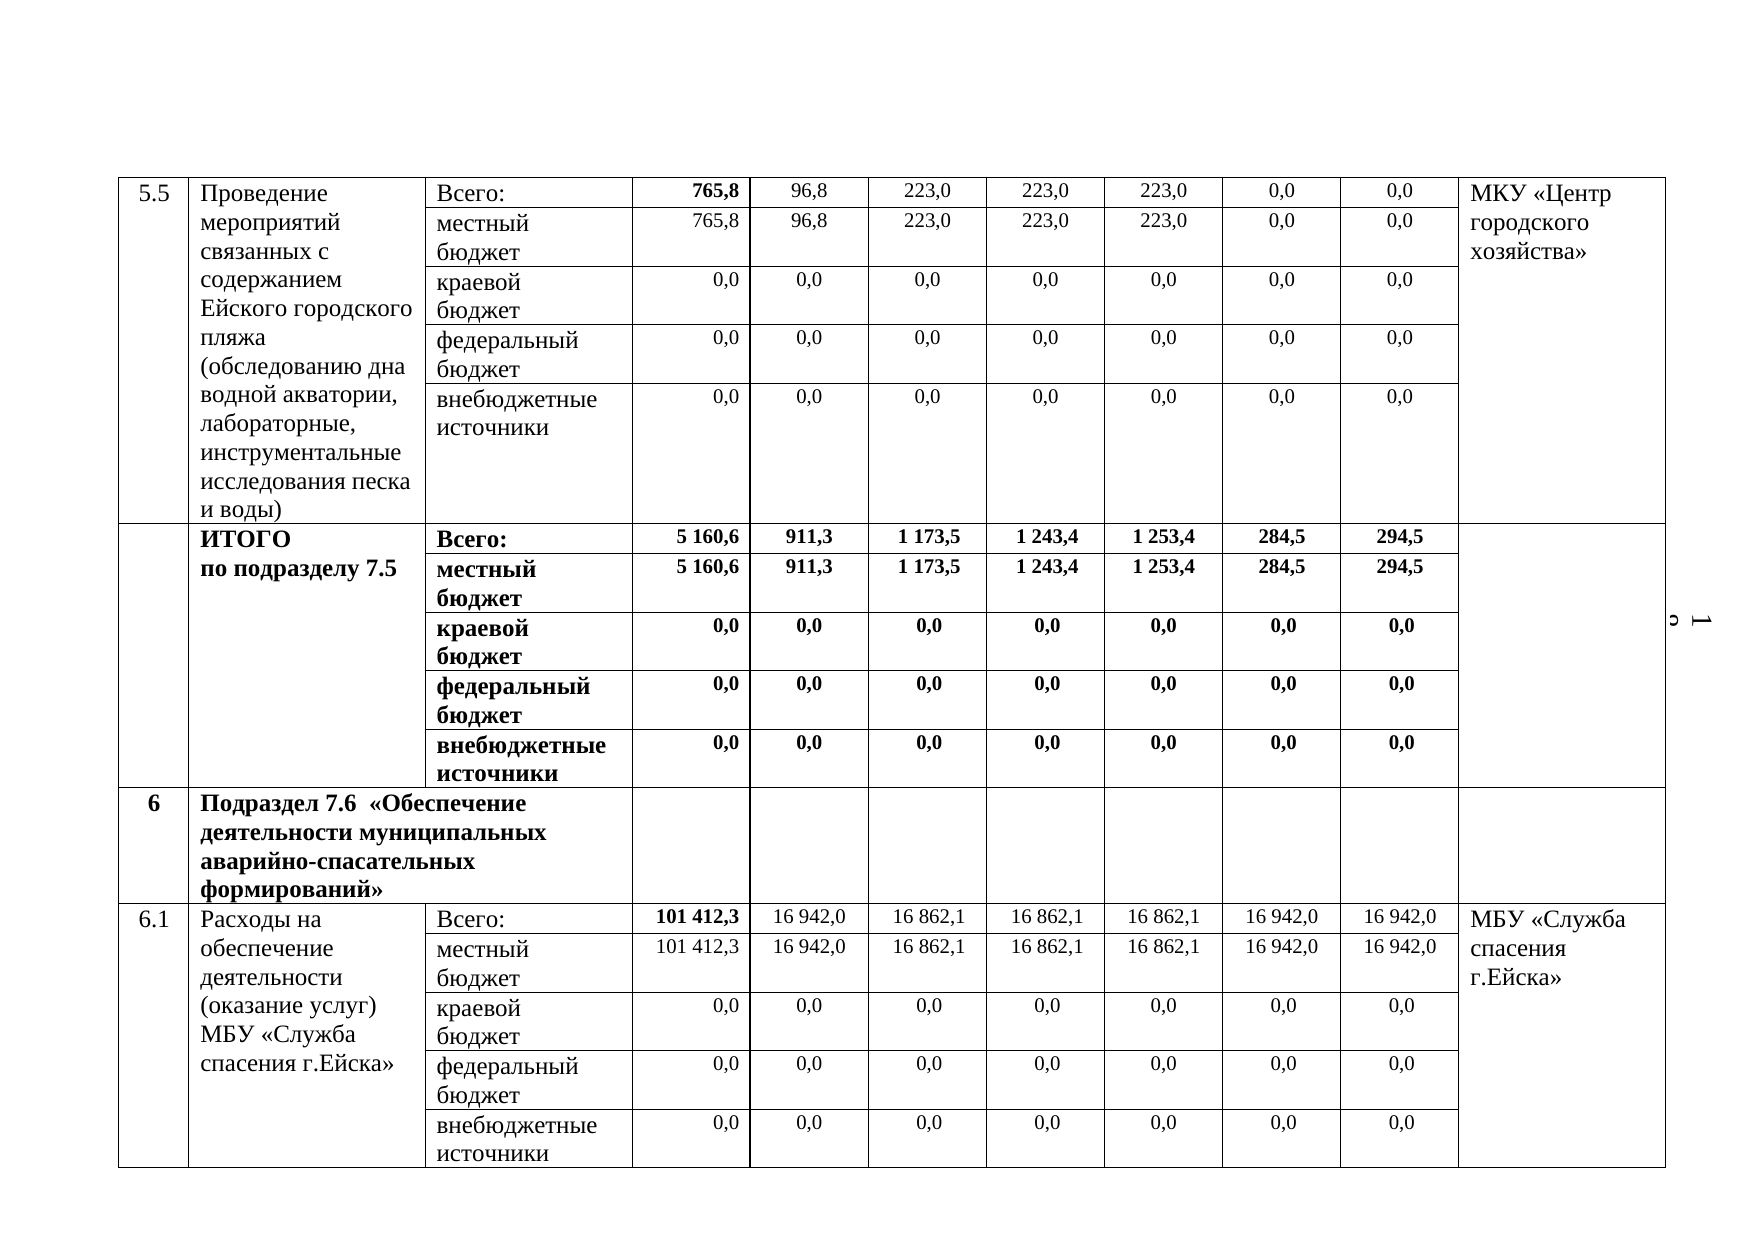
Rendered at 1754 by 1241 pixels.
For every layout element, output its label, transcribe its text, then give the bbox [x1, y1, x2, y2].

table_cell 0,0 [987, 730, 1104, 787]
table_cell 0,0 [1105, 613, 1222, 670]
table_cell 0,0 [751, 671, 868, 729]
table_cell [1459, 178, 1665, 523]
table_cell внебюджетные источники [426, 1110, 632, 1167]
table_cell Подраздел 7.6 «Обеспечение деятельности муниципальных аварийно-спасательных формирований» [189, 788, 632, 903]
table_cell 16 862,1 [869, 904, 986, 933]
table_cell краевой бюджет [426, 267, 632, 324]
table_cell 0,0 [751, 267, 868, 324]
table_cell 294,5 [1341, 554, 1458, 612]
table_cell 16 862,1 [987, 904, 1104, 933]
table_cell [633, 788, 749, 903]
table_cell 223,0 [1105, 208, 1222, 266]
table_cell Всего: [426, 904, 632, 933]
table_cell 0,0 [1341, 1110, 1458, 1167]
table_cell 0,0 [869, 384, 986, 523]
table_cell 0,0 [1341, 178, 1458, 207]
table_cell [869, 788, 986, 903]
table_cell [751, 788, 868, 903]
table_cell Расходы на обеспечение деятельности (оказание услуг) МБУ «Служба спасения г.Ейска» [189, 904, 425, 1167]
table_cell 0,0 [1223, 384, 1340, 523]
table_cell Проведение мероприятий связанных с содержанием Ейского городского пляжа (обследованию дна водной акватории, лабораторные, инструментальные исследования песка и воды) [189, 178, 425, 523]
table_cell 101 412,3 [633, 904, 749, 933]
table_cell 0,0 [751, 325, 868, 383]
table_cell [1105, 788, 1222, 903]
table_cell 0,0 [1223, 671, 1340, 729]
table_cell 16 942,0 [1223, 904, 1340, 933]
table_cell 6 [119, 788, 188, 903]
table_cell 0,0 [1223, 178, 1340, 207]
table_cell 0,0 [1223, 730, 1340, 787]
table_cell 1 243,4 [987, 554, 1104, 612]
table_cell 0,0 [1223, 267, 1340, 324]
table_cell 0,0 [869, 730, 986, 787]
table_cell 0,0 [633, 1110, 749, 1167]
table_cell 0,0 [987, 325, 1104, 383]
table_cell 0,0 [751, 993, 868, 1050]
table_cell 0,0 [1341, 384, 1458, 523]
table_cell 0,0 [1223, 1110, 1340, 1167]
table_cell 0,0 [1341, 1051, 1458, 1109]
table_cell федеральный бюджет [426, 325, 632, 383]
table_cell 0,0 [1105, 730, 1222, 787]
table_cell 0,0 [1223, 325, 1340, 383]
table_cell 0,0 [1105, 993, 1222, 1050]
table_cell 0,0 [987, 1051, 1104, 1109]
table_cell [1459, 788, 1665, 903]
table_cell 0,0 [751, 1051, 868, 1109]
table_cell 96,8 [751, 178, 868, 207]
table_cell краевой бюджет [426, 613, 632, 670]
table_cell 16 942,0 [1223, 934, 1340, 992]
table_cell внебюджетные источники [426, 730, 632, 787]
table_cell 284,5 [1223, 554, 1340, 612]
table_cell 0,0 [1341, 267, 1458, 324]
table_cell 0,0 [633, 267, 749, 324]
table_cell 1 253,4 [1105, 554, 1222, 612]
table_cell местный бюджет [426, 208, 632, 266]
table_cell ИТОГО по подразделу 7.5 [189, 524, 425, 787]
table_cell 0,0 [1341, 613, 1458, 670]
table_cell 5 160,6 [633, 554, 749, 612]
table_cell 0,0 [1341, 671, 1458, 729]
table_cell 16 862,1 [987, 934, 1104, 992]
table_cell [1223, 788, 1340, 903]
table_cell федеральный бюджет [426, 671, 632, 729]
table_cell 16 862,1 [1105, 934, 1222, 992]
table_cell 0,0 [987, 384, 1104, 523]
table_cell 0,0 [1223, 993, 1340, 1050]
table_cell 0,0 [1105, 325, 1222, 383]
table_cell федеральный бюджет [426, 1051, 632, 1109]
table_cell 0,0 [751, 384, 868, 523]
table_cell краевой бюджет [426, 993, 632, 1050]
table_cell 16 942,0 [751, 904, 868, 933]
table_cell 1 253,4 [1105, 524, 1222, 553]
table_cell 294,5 [1341, 524, 1458, 553]
table_cell [987, 788, 1104, 903]
table_cell 0,0 [987, 613, 1104, 670]
table_cell 0,0 [1223, 208, 1340, 266]
table_cell МБУ «Служба спасения г.Ейска» [1459, 904, 1665, 1167]
table_cell 0,0 [1223, 1051, 1340, 1109]
table_cell 0,0 [633, 1051, 749, 1109]
table_cell 16 862,1 [1105, 904, 1222, 933]
table_cell 0,0 [751, 1110, 868, 1167]
table_cell 0,0 [1341, 208, 1458, 266]
table_cell 0,0 [633, 730, 749, 787]
table_cell 0,0 [869, 1110, 986, 1167]
table_cell 16 942,0 [751, 934, 868, 992]
table_cell 0,0 [751, 613, 868, 670]
table_cell 96,8 [751, 208, 868, 266]
table_cell 223,0 [987, 208, 1104, 266]
table_cell 101 412,3 [633, 934, 749, 992]
table_cell [1459, 524, 1665, 787]
table_cell 16 862,1 [869, 934, 986, 992]
table_cell 0,0 [987, 993, 1104, 1050]
table_cell 16 942,0 [1341, 904, 1458, 933]
table_cell 0,0 [869, 267, 986, 324]
table_cell 0,0 [751, 730, 868, 787]
table_cell 0,0 [633, 613, 749, 670]
table_cell 5.5 [119, 178, 188, 523]
table_cell Всего: [426, 178, 632, 207]
table_cell 0,0 [1105, 384, 1222, 523]
table_cell [119, 524, 188, 787]
table_cell 5 160,6 [633, 524, 749, 553]
table_cell 223,0 [869, 178, 986, 207]
table_cell 0,0 [1341, 325, 1458, 383]
table_cell 0,0 [633, 384, 749, 523]
table_cell 0,0 [1105, 267, 1222, 324]
table_cell 6.1 [119, 904, 188, 1167]
table_cell местный бюджет [426, 934, 632, 992]
table_cell 223,0 [869, 208, 986, 266]
table_cell 0,0 [1341, 730, 1458, 787]
table_cell 0,0 [1341, 993, 1458, 1050]
table_cell 765,8 [633, 208, 749, 266]
table_cell 0,0 [1223, 613, 1340, 670]
table_cell 16 942,0 [1341, 934, 1458, 992]
table_cell 911,3 [751, 524, 868, 553]
table_cell 0,0 [1105, 1051, 1222, 1109]
table_cell 0,0 [1105, 671, 1222, 729]
table_cell 911,3 [751, 554, 868, 612]
table_cell 0,0 [1105, 1110, 1222, 1167]
table_cell 0,0 [987, 671, 1104, 729]
table_cell 0,0 [987, 1110, 1104, 1167]
table_cell 0,0 [869, 1051, 986, 1109]
table_cell 284,5 [1223, 524, 1340, 553]
table_cell 0,0 [633, 993, 749, 1050]
table_cell 0,0 [633, 325, 749, 383]
table_cell 765,8 [633, 178, 749, 207]
table_cell 0,0 [633, 671, 749, 729]
table_cell местный бюджет [426, 554, 632, 612]
table_cell [1341, 788, 1458, 903]
table_cell 0,0 [869, 671, 986, 729]
table_cell 223,0 [987, 178, 1104, 207]
table_cell 1 173,5 [869, 524, 986, 553]
table_cell 223,0 [1105, 178, 1222, 207]
table_cell 1 243,4 [987, 524, 1104, 553]
table_cell внебюджетные источники [426, 384, 632, 523]
table_cell 0,0 [987, 267, 1104, 324]
table_cell 0,0 [869, 993, 986, 1050]
table_cell 0,0 [869, 325, 986, 383]
table_cell Всего: [426, 524, 632, 553]
table_cell 0,0 [869, 613, 986, 670]
table_cell 1 173,5 [869, 554, 986, 612]
